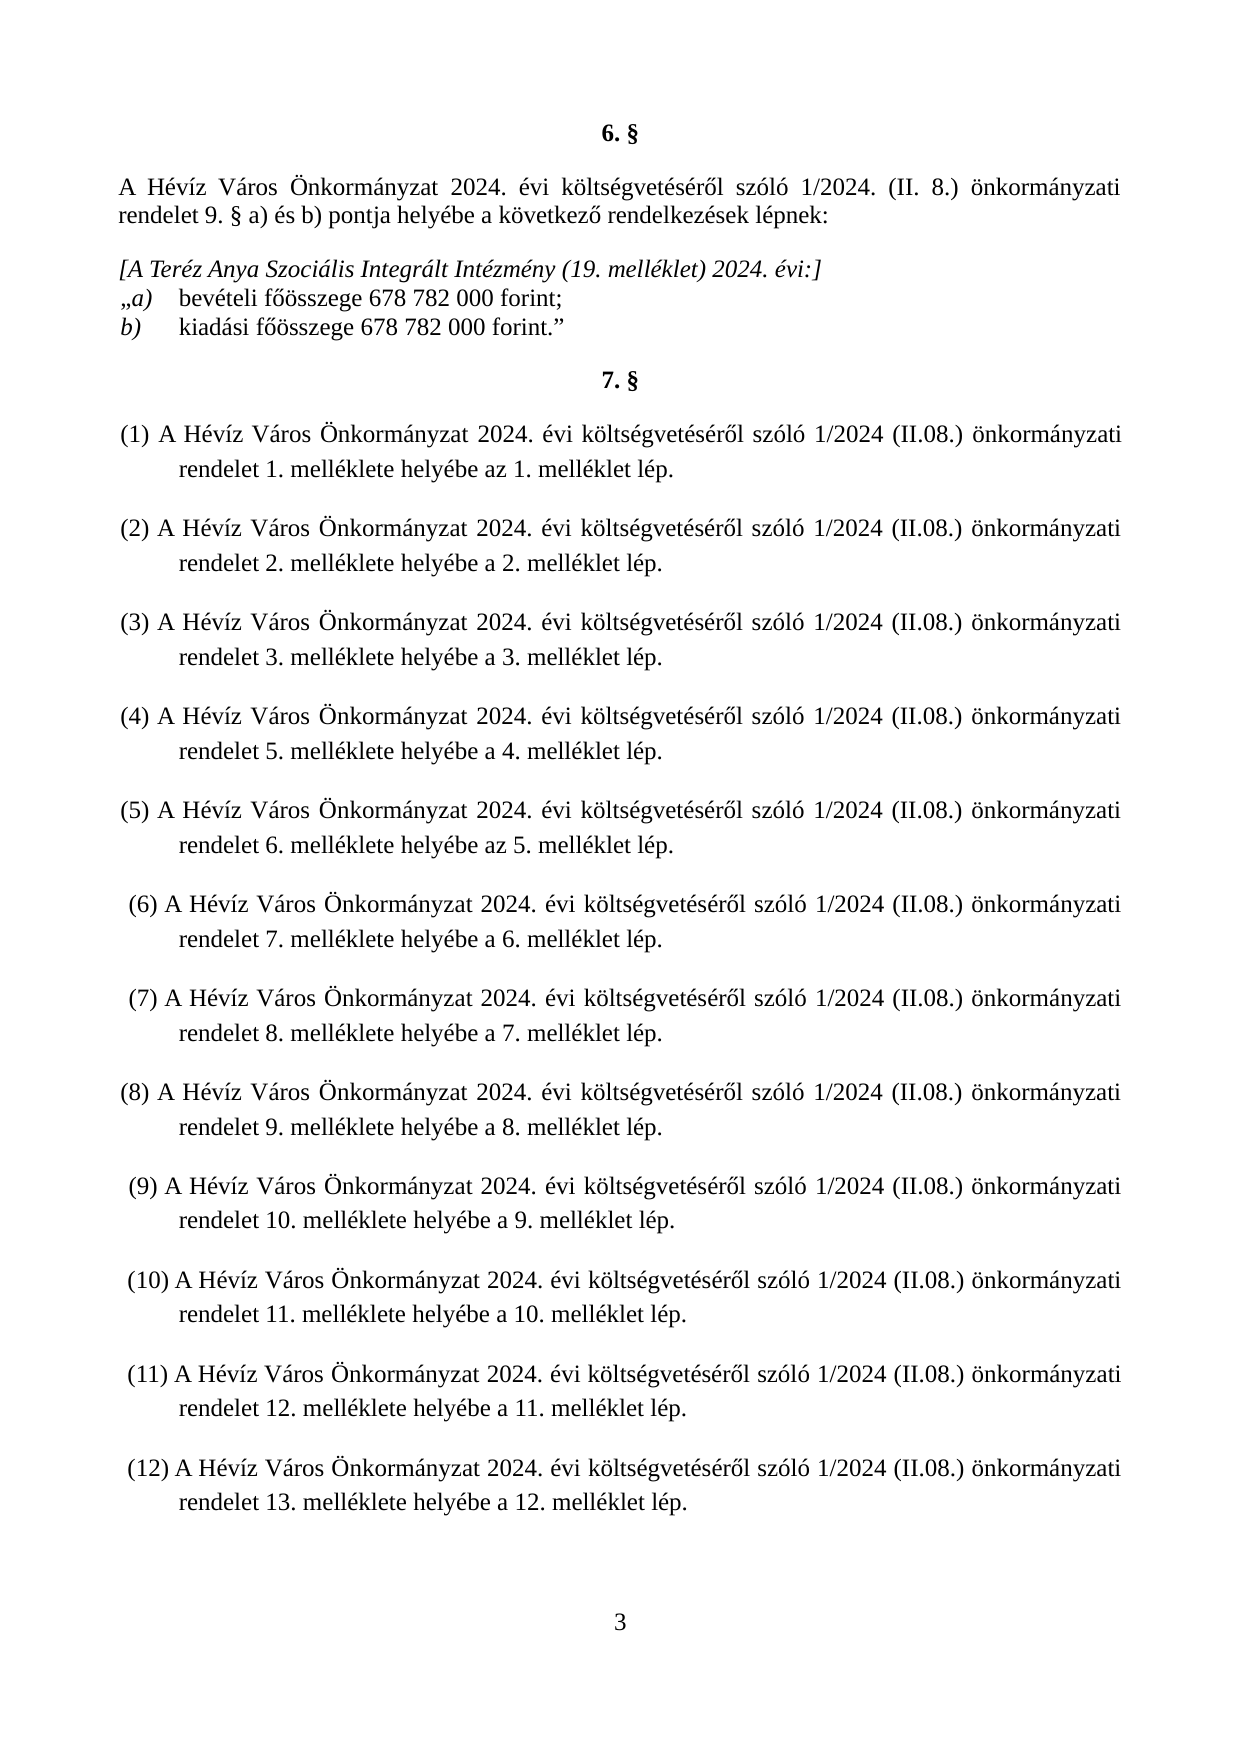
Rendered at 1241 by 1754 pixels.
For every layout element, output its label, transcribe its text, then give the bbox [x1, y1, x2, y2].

text (2) A Hévíz Város Önkormányzat 2024. évi költségvetéséről szóló 1/2024 (II.08.) önkormányzati rendelet 2. melléklete helyébe a 2. melléklet lép. [120, 513, 1122, 577]
text „a) bevételi főösszege 678 782 000 forint; [120, 283, 1122, 312]
text (5) A Hévíz Város Önkormányzat 2024. évi költségvetéséről szóló 1/2024 (II.08.) önkormányzati rendelet 6. melléklete helyébe az 5. melléklet lép. [120, 795, 1122, 858]
text (6) A Hévíz Város Önkormányzat 2024. évi költségvetéséről szóló 1/2024 (II.08.) önkormányzati rendelet 7. melléklete helyébe a 6. melléklet lép. [120, 889, 1122, 952]
text (4) A Hévíz Város Önkormányzat 2024. évi költségvetéséről szóló 1/2024 (II.08.) önkormányzati rendelet 5. melléklete helyébe a 4. melléklet lép. [120, 701, 1122, 764]
text (12) A Hévíz Város Önkormányzat 2024. évi költségvetéséről szóló 1/2024 (II.08.) önkormányzati rendelet 13. melléklete helyébe a 12. melléklet lép. [120, 1453, 1122, 1516]
text 7. § [118, 366, 1122, 394]
text (10) A Hévíz Város Önkormányzat 2024. évi költségvetéséről szóló 1/2024 (II.08.) önkormányzati rendelet 11. melléklete helyébe a 10. melléklet lép. [120, 1265, 1122, 1328]
text A Hévíz Város Önkormányzat 2024. évi költségvetéséről szóló 1/2024. (II. 8.) önkormányzati rendelet 9. § a) és b) pontja helyébe a következő rendelkezések lépnek: [118, 172, 1122, 229]
text 6. § [118, 118, 1122, 147]
text (7) A Hévíz Város Önkormányzat 2024. évi költségvetéséről szóló 1/2024 (II.08.) önkormányzati rendelet 8. melléklete helyébe a 7. melléklet lép. [120, 983, 1122, 1046]
text (8) A Hévíz Város Önkormányzat 2024. évi költségvetéséről szóló 1/2024 (II.08.) önkormányzati rendelet 9. melléklete helyébe a 8. melléklet lép. [120, 1077, 1122, 1140]
text b) kiadási főösszege 678 782 000 forint.” [120, 312, 1122, 341]
text (3) A Hévíz Város Önkormányzat 2024. évi költségvetéséről szóló 1/2024 (II.08.) önkormányzati rendelet 3. melléklete helyébe a 3. melléklet lép. [120, 607, 1122, 671]
text (11) A Hévíz Város Önkormányzat 2024. évi költségvetéséről szóló 1/2024 (II.08.) önkormányzati rendelet 12. melléklete helyébe a 11. melléklet lép. [120, 1359, 1122, 1422]
text (9) A Hévíz Város Önkormányzat 2024. évi költségvetéséről szóló 1/2024 (II.08.) önkormányzati rendelet 10. melléklete helyébe a 9. melléklet lép. [120, 1171, 1122, 1234]
text [A Teréz Anya Szociális Integrált Intézmény (19. melléklet) 2024. évi:] [118, 254, 1122, 283]
text (1) A Hévíz Város Önkormányzat 2024. évi költségvetéséről szóló 1/2024 (II.08.) önkormányzati rendelet 1. melléklete helyébe az 1. melléklet lép. [120, 419, 1122, 483]
